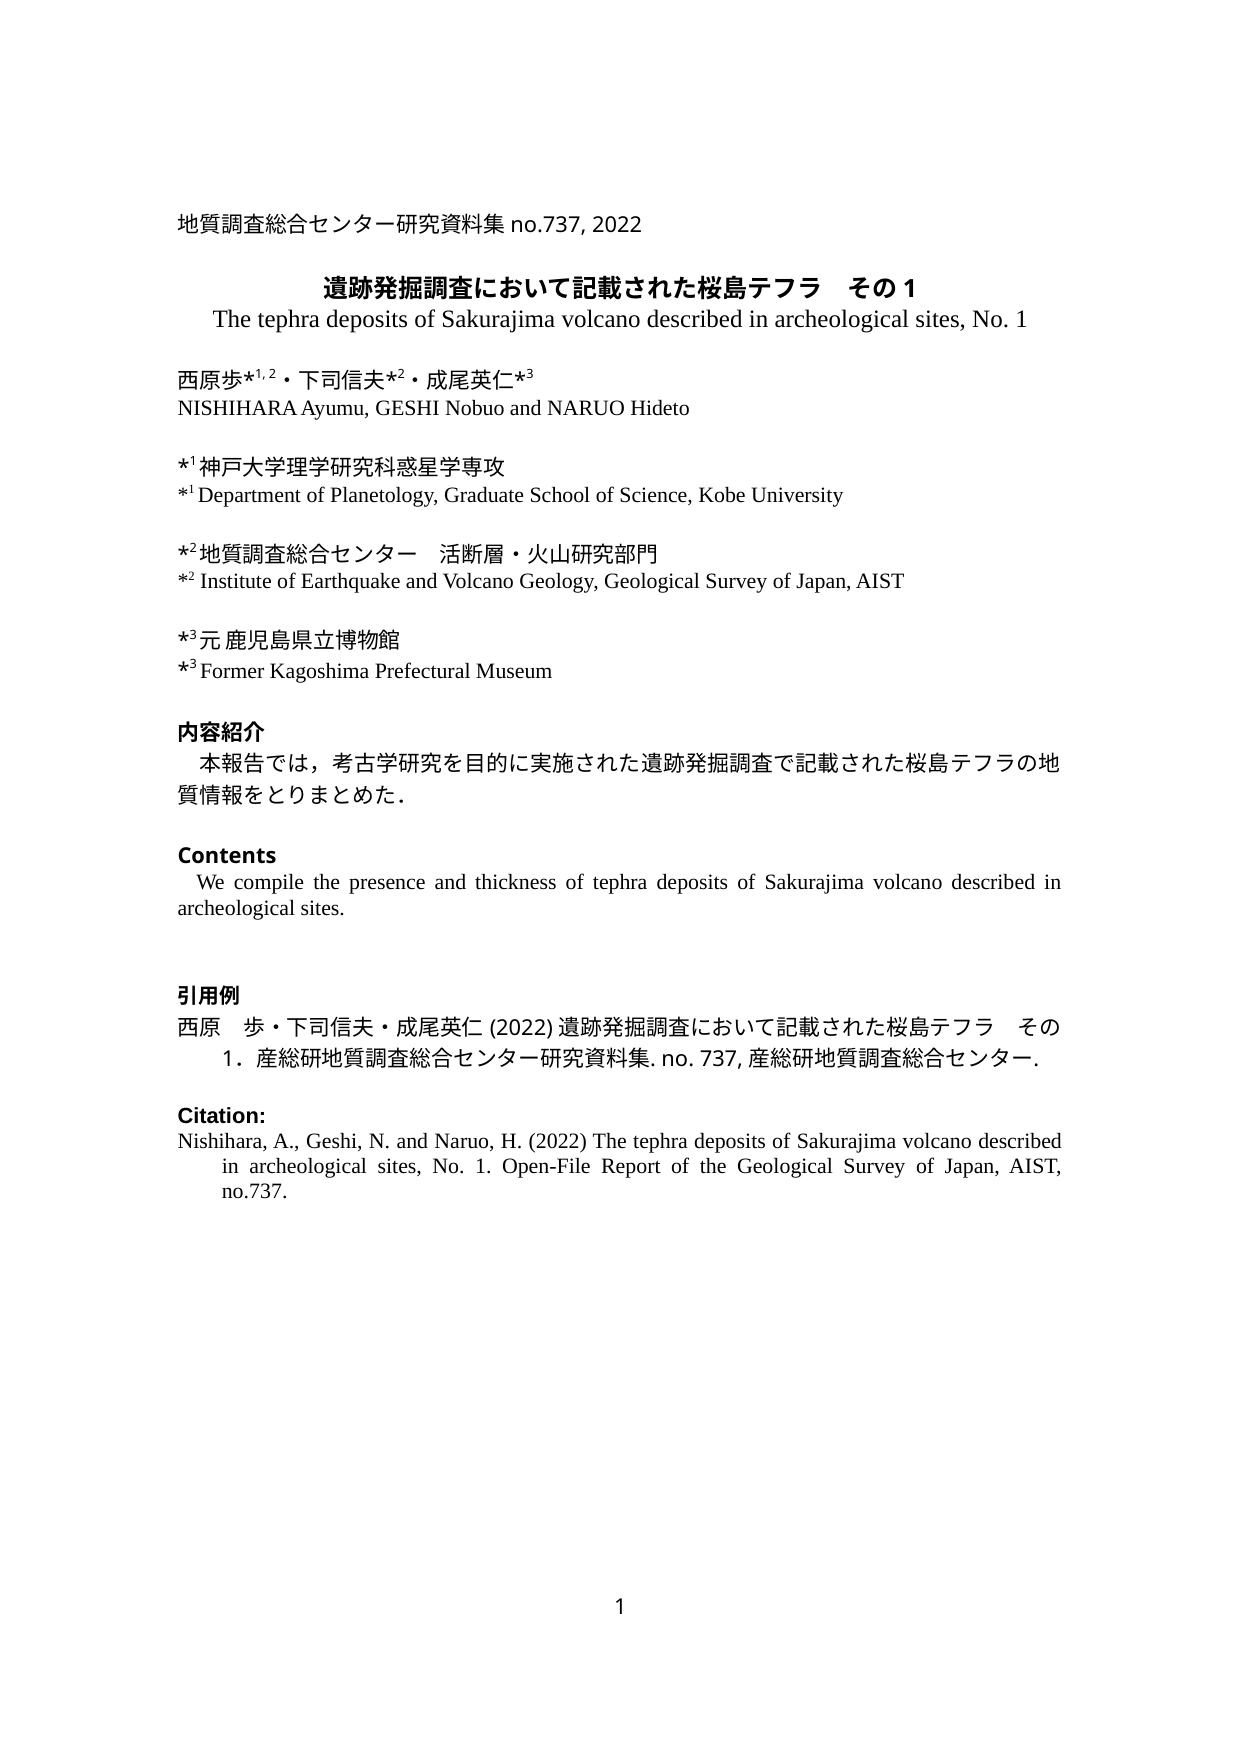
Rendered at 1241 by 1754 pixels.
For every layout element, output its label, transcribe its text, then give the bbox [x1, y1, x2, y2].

text Contents [177, 839, 1063, 869]
text *2地質調査総合センター 活断層・火山研究部門 [177, 537, 1063, 568]
text 西原歩*1, 2・下司信夫*2・成尾英仁*3 [177, 363, 1063, 395]
text *1神戸大学理学研究科惑星学専攻 [177, 450, 1063, 482]
text Nishihara, A., Geshi, N. and Naruo, H. (2022) The tephra deposits of Sakurajima volcano described in archeological sites, No. 1. Open-File Report of the Geological Survey of Japan, AIST, no.737. [177, 1128, 1063, 1204]
text *3 Former Kagoshima Prefectural Museum [177, 655, 1063, 685]
text 内容紹介 [177, 715, 1063, 746]
text *3元 鹿児島県立博物館 [177, 623, 1063, 655]
text *2 Institute of Earthquake and Volcano Geology, Geological Survey of Japan, AIST [177, 568, 1063, 594]
text 引用例 [177, 979, 1063, 1009]
text The tephra deposits of Sakurajima volcano described in archeological sites, No. 1 [177, 304, 1063, 333]
text 地質調査総合センター研究資料集 no.737, 2022 [177, 207, 1063, 238]
text Citation: [177, 1103, 1063, 1128]
text *1 Department of Planetology, Graduate School of Science, Kobe University [177, 482, 1063, 507]
text We compile the presence and thickness of tephra deposits of Sakurajima volcano described in archeological sites. [177, 869, 1063, 920]
text 遺跡発掘調査において記載された桜島テフラ その1 [177, 268, 1063, 304]
text NISHIHARA Ayumu, GESHI Nobuo and NARUO Hideto [177, 395, 1063, 420]
text 本報告では，考古学研究を目的に実施された遺跡発掘調査で記載された桜島テフラの地質情報をとりまとめた． [177, 746, 1063, 810]
